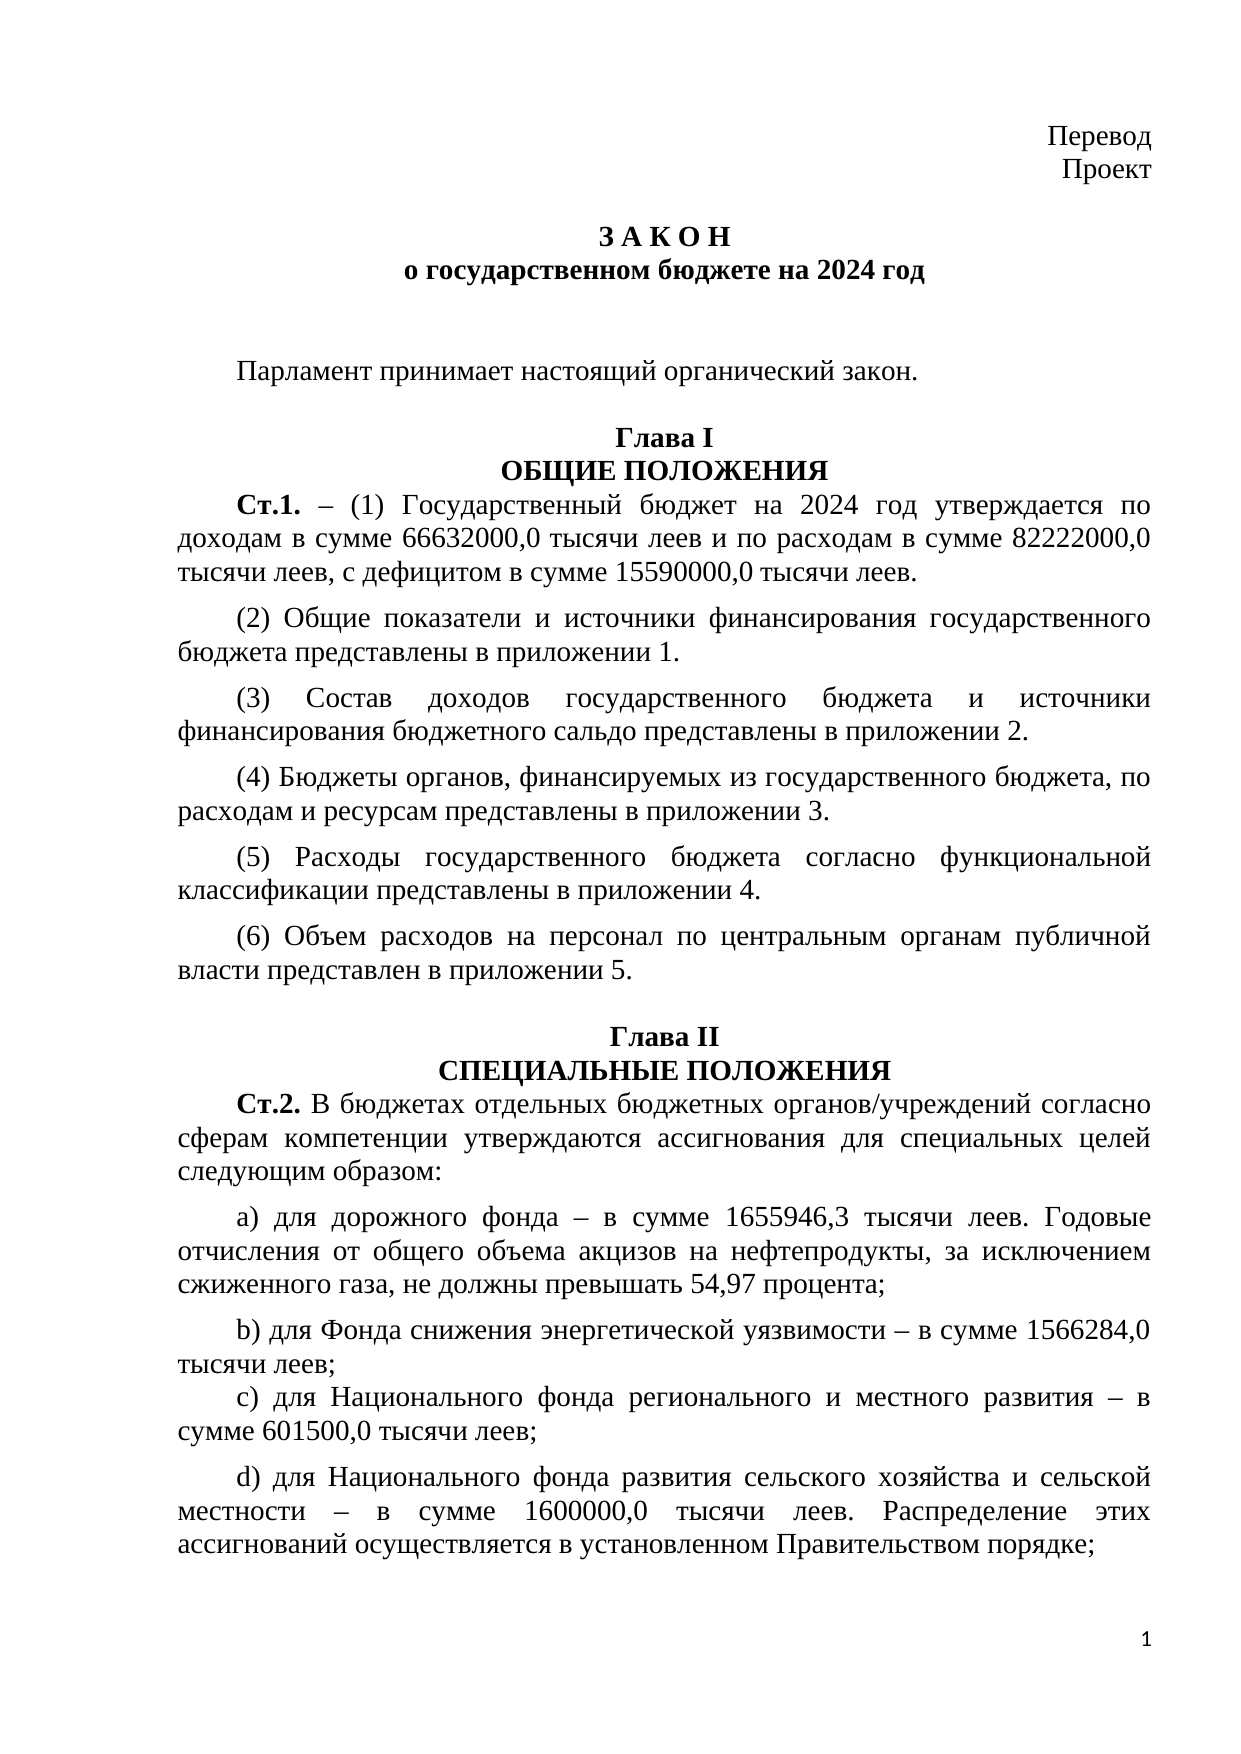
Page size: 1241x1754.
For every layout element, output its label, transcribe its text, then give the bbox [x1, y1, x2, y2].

text b) для Фонда снижения энергетической уязвимости – в сумме 1566284,0 тысячи леев; [177, 1312, 1152, 1379]
text Глава I [177, 420, 1152, 453]
text Проект [177, 152, 1152, 185]
text (3) Состав доходов государственного бюджета и источники финансирования бюджетного сальдо представлены в приложении 2. [177, 680, 1152, 747]
text Глава II [177, 1019, 1152, 1053]
text (6) Объем расходов на персонал по центральным органам публичной власти представлен в приложении 5. [177, 918, 1152, 986]
text о государственном бюджете на 2024 год [177, 252, 1152, 286]
text Перевод [177, 118, 1152, 152]
text Парламент принимает настоящий органический закон. [177, 353, 1152, 386]
text СПЕЦИАЛЬНЫЕ ПОЛОЖЕНИЯ [177, 1053, 1152, 1086]
text d) для Национального фонда развития сельского хозяйства и сельской местности – в сумме 1600000,0 тысячи леев. Распределение этих ассигнований осуществляется в установленном Правительством порядке; [177, 1459, 1152, 1560]
text (4) Бюджеты органов, финансируемых из государственного бюджета, по расходам и ресурсам представлены в приложении 3. [177, 759, 1152, 826]
text c) для Национального фонда регионального и местного развития – в сумме 601500,0 тысячи леев; [177, 1379, 1152, 1447]
text (2) Общие показатели и источники финансирования государственного бюджета представлены в приложении 1. [177, 600, 1152, 667]
text a) для дорожного фонда – в сумме 1655946,3 тысячи леев. Годовые отчисления от общего объема акцизов на нефтепродукты, за исключением сжиженного газа, не должны превышать 54,97 процента; [177, 1199, 1152, 1300]
text Ст.2. В бюджетах отдельных бюджетных органов/учреждений согласно сферам компетенции утверждаются ассигнования для специальных целей следующим образом: [177, 1086, 1152, 1187]
text З А К О Н [177, 219, 1152, 252]
text Ст.1. – (1) Государственный бюджет на 2024 год утверждается по доходам в сумме 66632000,0 тысячи леев и по расходам в сумме 82222000,0 тысячи леев, с дефицитом в сумме 15590000,0 тысячи леев. [177, 487, 1152, 588]
text (5) Расходы государственного бюджета согласно функциональной классификации представлены в приложении 4. [177, 839, 1152, 906]
text ОБЩИЕ ПОЛОЖЕНИЯ [177, 453, 1152, 487]
